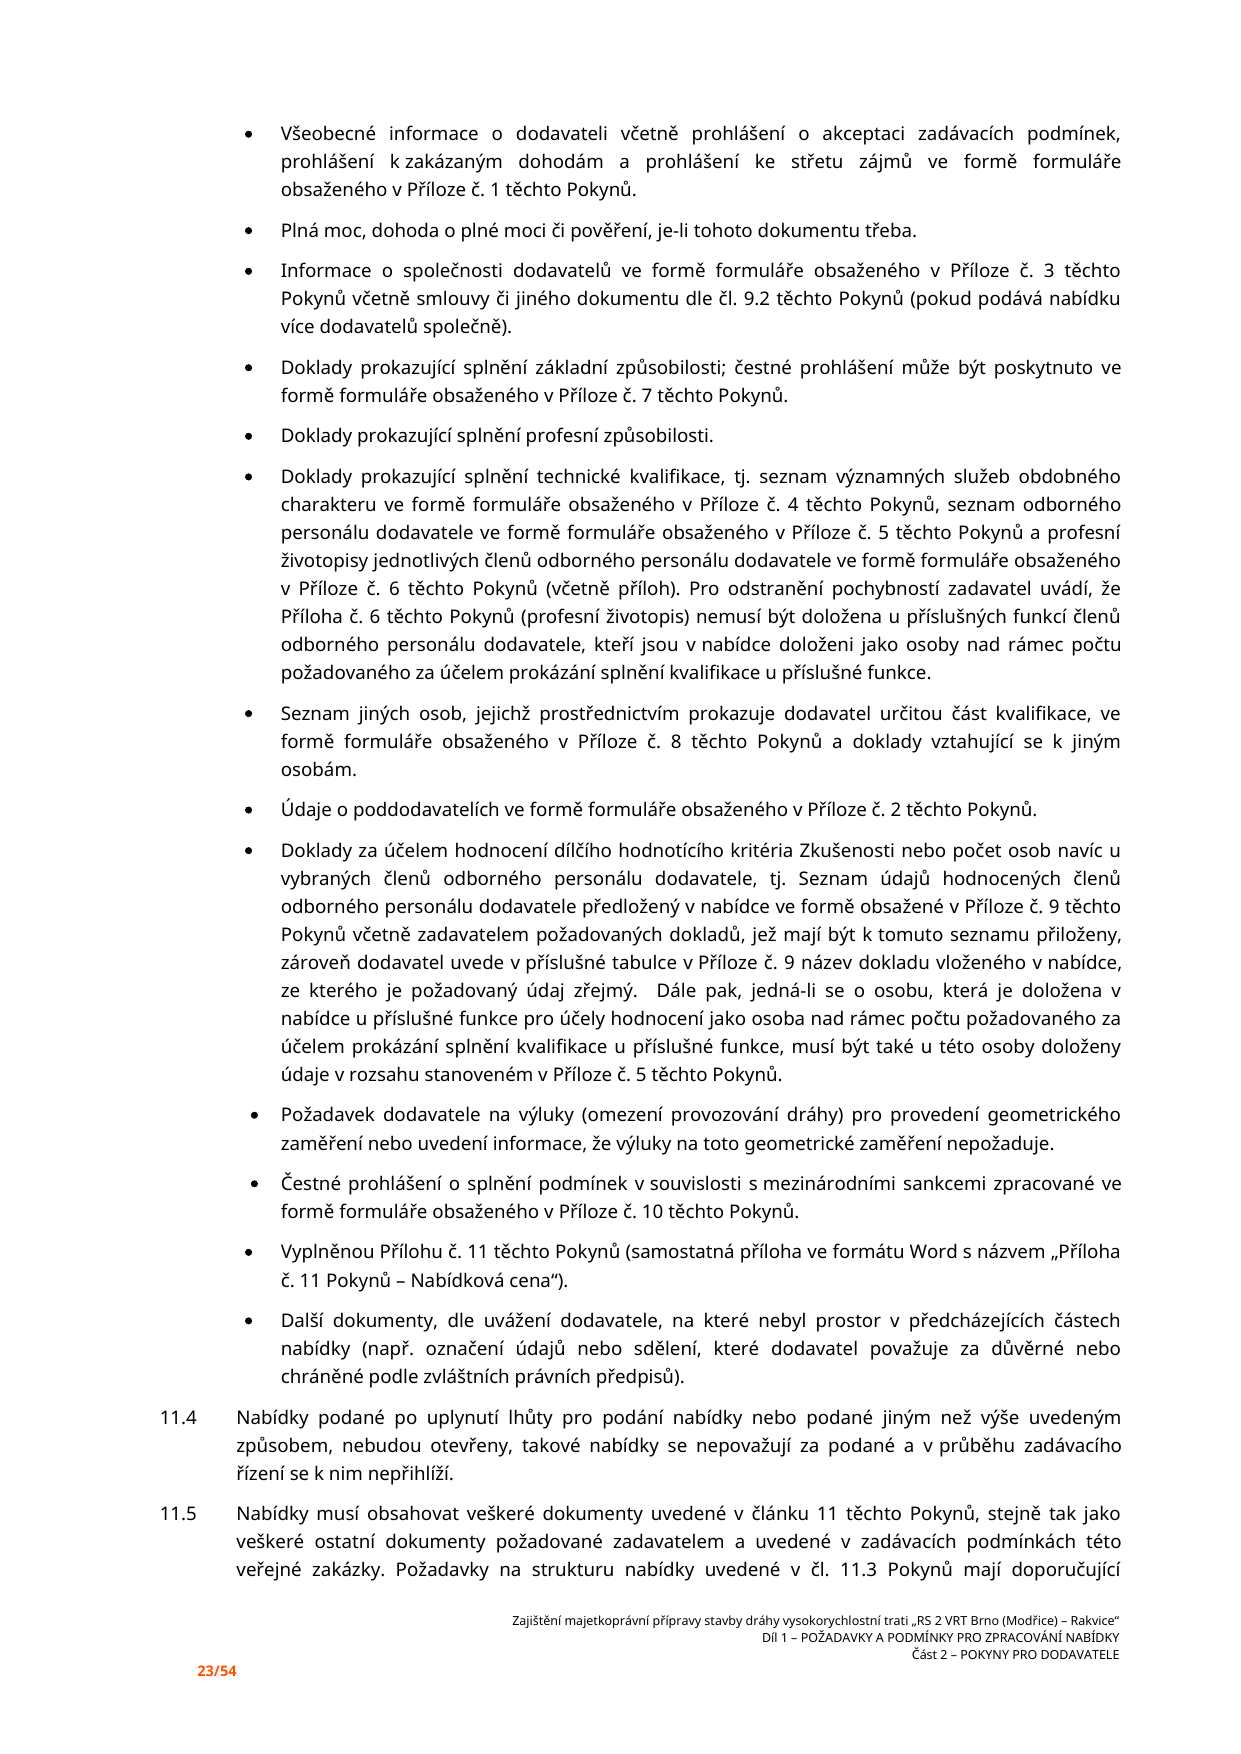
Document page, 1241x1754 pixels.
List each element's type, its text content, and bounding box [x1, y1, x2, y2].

text Všeobecné informace o dodavateli včetně prohlášení o akceptaci zadávacích podmínek, prohlášení k zakázaným dohodám a prohlášení ke střetu zájmů ve formě formuláře obsaženého v Příloze č. 1 těchto Pokynů. [245, 121, 1122, 202]
text Vyplněnou Přílohu č. 11 těchto Pokynů (samostatná příloha ve formátu Word s názvem „Příloha č. 11 Pokynů – Nabídková cena“). [245, 1239, 1122, 1292]
text Čestné prohlášení o splnění podmínek v souvislosti s mezinárodními sankcemi zpracované ve formě formuláře obsaženého v Příloze č. 10 těchto Pokynů. [251, 1170, 1122, 1224]
text Plná moc, dohoda o plné moci či pověření, je-li tohoto dokumentu třeba. [245, 217, 1122, 243]
text Doklady prokazující splnění technické kvalifikace, tj. seznam významných služeb obdobného charakteru ve formě formuláře obsaženého v Příloze č. 4 těchto Pokynů, seznam odborného personálu dodavatele ve formě formuláře obsaženého v Příloze č. 5 těchto Pokynů a profesní životopisy jednotlivých členů odborného personálu dodavatele ve formě formuláře obsaženého v Příloze č. 6 těchto Pokynů (včetně příloh). Pro odstranění pochybností zadavatel uvádí, že Příloha č. 6 těchto Pokynů (profesní životopis) nemusí být doložena u příslušných funkcí členů odborného personálu dodavatele, kteří jsou v nabídce doloženi jako osoby nad rámec počtu požadovaného za účelem prokázání splnění kvalifikace u příslušné funkce. [245, 463, 1122, 685]
text Údaje o poddodavatelích ve formě formuláře obsaženého v Příloze č. 2 těchto Pokynů. [245, 797, 1122, 822]
text Doklady prokazující splnění základní způsobilosti; čestné prohlášení může být poskytnuto ve formě formuláře obsaženého v Příloze č. 7 těchto Pokynů. [245, 354, 1122, 408]
text Nabídky podané po uplynutí lhůty pro podání nabídky nebo podané jiným než výše uvedeným způsobem, nebudou otevřeny, takové nabídky se nepovažují za podané a v průběhu zadávacího řízení se k nim nepřihlíží. [159, 1404, 1122, 1486]
text Požadavek dodavatele na výluky (omezení provozování dráhy) pro provedení geometrického zaměření nebo uvedení informace, že výluky na toto geometrické zaměření nepožaduje. [251, 1102, 1122, 1155]
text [159, 1501, 1122, 1582]
text Informace o společnosti dodavatelů ve formě formuláře obsaženého v Příloze č. 3 těchto Pokynů včetně smlouvy či jiného dokumentu dle čl. 9.2 těchto Pokynů (pokud podává nabídku více dodavatelů společně). [245, 258, 1122, 339]
text Doklady za účelem hodnocení dílčího hodnotícího kritéria Zkušenosti nebo počet osob navíc u vybraných členů odborného personálu dodavatele, tj. Seznam údajů hodnocených členů odborného personálu dodavatele předložený v nabídce ve formě obsažené v Příloze č. 9 těchto Pokynů včetně zadavatelem požadovaných dokladů, jež mají být k tomuto seznamu přiloženy, zároveň dodavatel uvede v příslušné tabulce v Příloze č. 9 název dokladu vloženého v nabídce, ze kterého je požadovaný údaj zřejmý. Dále pak, jedná-li se o osobu, která je doložena v nabídce u příslušné funkce pro účely hodnocení jako osoba nad rámec počtu požadovaného za účelem prokázání splnění kvalifikace u příslušné funkce, musí být také u této osoby doloženy údaje v rozsahu stanoveném v Příloze č. 5 těchto Pokynů. [245, 837, 1122, 1087]
text Doklady prokazující splnění profesní způsobilosti. [245, 423, 1122, 448]
text Další dokumenty, dle uvážení dodavatele, na které nebyl prostor v předcházejících částech nabídky (např. označení údajů nebo sdělení, které dodavatel považuje za důvěrné nebo chráněné podle zvláštních právních předpisů). [245, 1307, 1122, 1389]
text Seznam jiných osob, jejichž prostřednictvím prokazuje dodavatel určitou část kvalifikace, ve formě formuláře obsaženého v Příloze č. 8 těchto Pokynů a doklady vztahující se k jiným osobám. [245, 700, 1122, 782]
